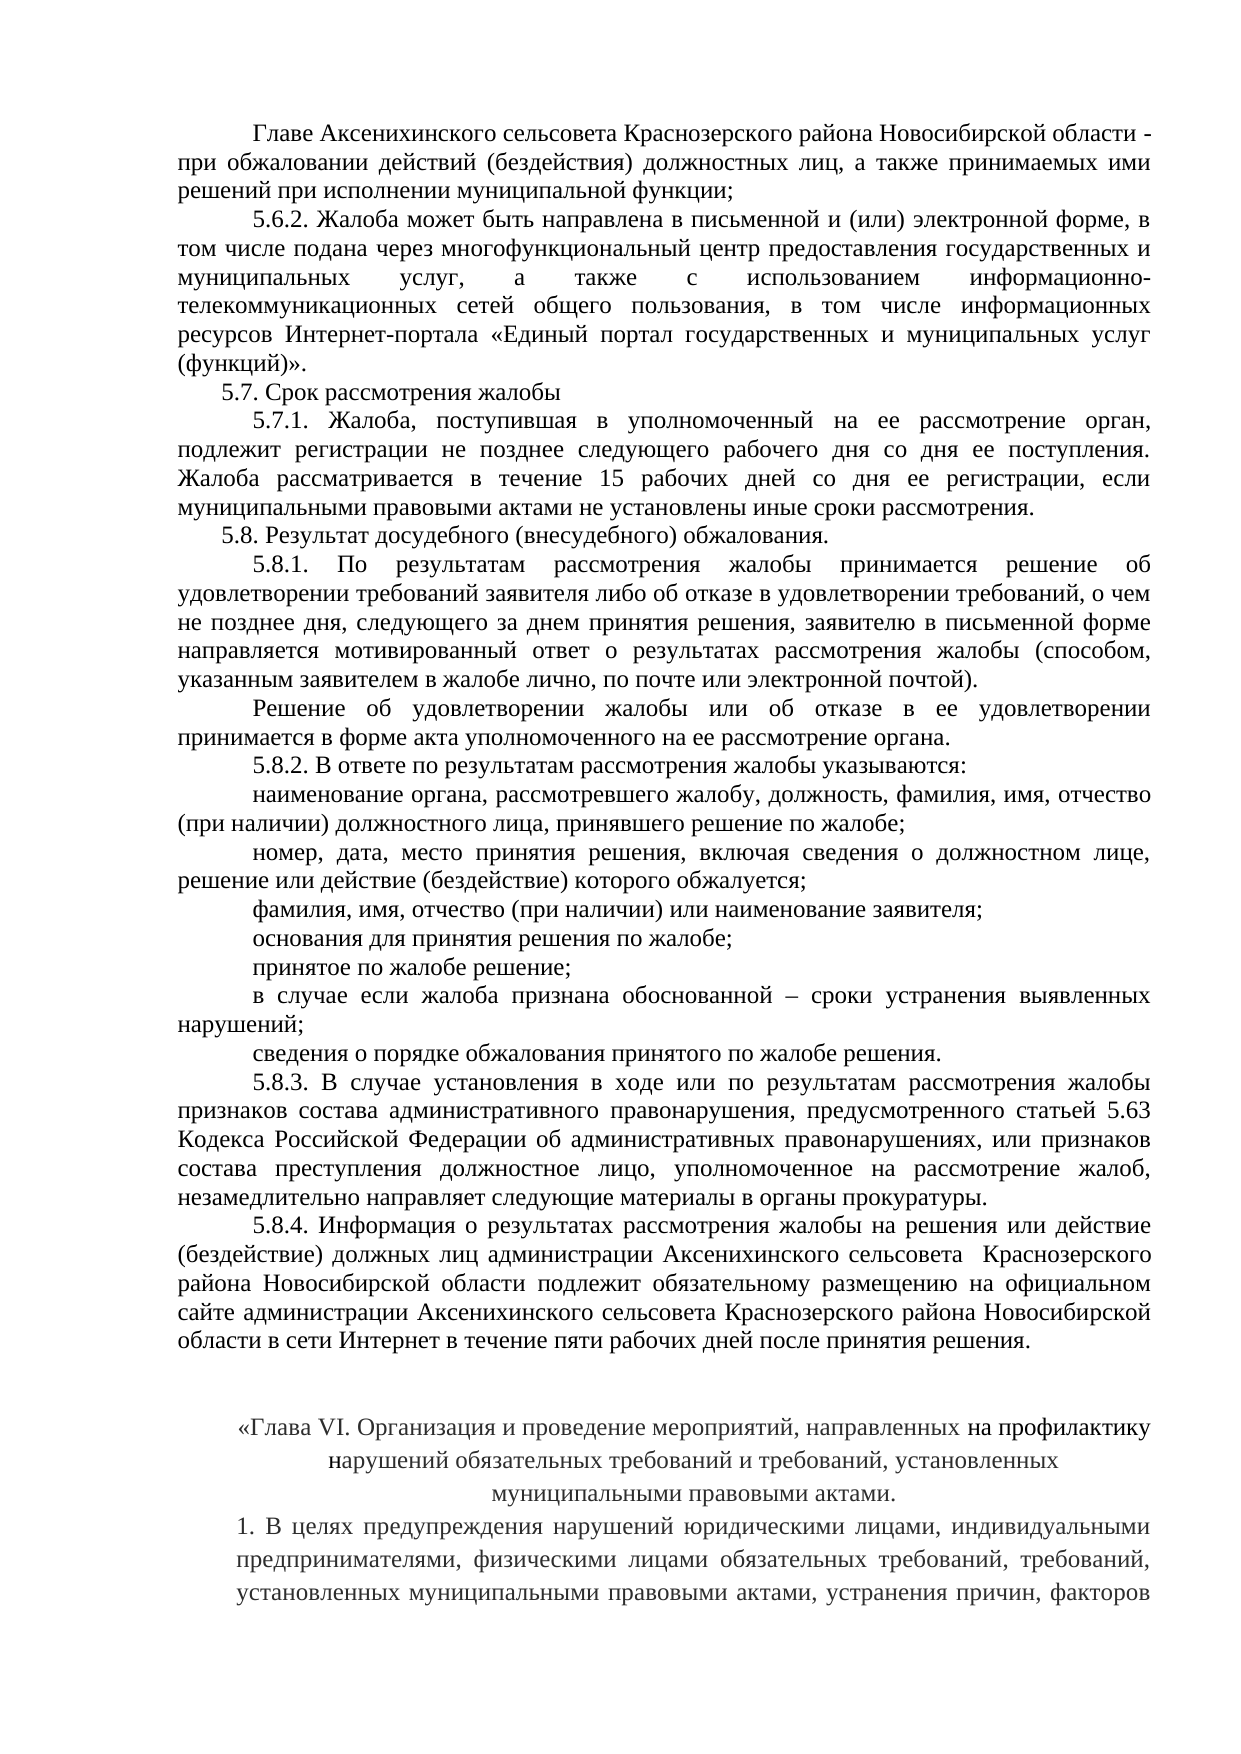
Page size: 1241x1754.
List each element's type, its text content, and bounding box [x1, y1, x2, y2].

text 5.8. Результат досудебного (внесудебного) обжалования. [177, 521, 1152, 549]
text основания для принятия решения по жалобе; [177, 923, 1152, 952]
text 5.8.3. В случае установления в ходе или по результатам рассмотрения жалобы признаков состава административного правонарушения, предусмотренного статьей 5.63 Кодекса Российской Федерации об административных правонарушениях, или признаков состава преступления должностное лицо, уполномоченное на рассмотрение жалоб, незамедлительно направляет следующие материалы в органы прокуратуры. [177, 1067, 1152, 1211]
text 5.8.2. В ответе по результатам рассмотрения жалобы указываются: [177, 751, 1152, 779]
text 5.6.2. Жалоба может быть направлена в письменной и (или) электронной форме, в том числе подана через многофункциональный центр предоставления государственных и муниципальных услуг, а также с использованием информационно-телекоммуникационных сетей общего пользования, в том числе информационных ресурсов Интернет-портала «Единый портал государственных и муниципальных услуг (функций)». [177, 204, 1152, 377]
text 5.7. Срок рассмотрения жалобы [177, 377, 1152, 406]
text 5.8.4. Информация о результатах рассмотрения жалобы на решения или действие (бездействие) должных лиц администрации Аксенихинского сельсовета Краснозерского района Новосибирской области подлежит обязательному размещению на официальном сайте администрации Аксенихинского сельсовета Краснозерского района Новосибирской области в сети Интернет в течение пяти рабочих дней после принятия решения. [177, 1211, 1152, 1354]
text в случае если жалоба признана обоснованной – сроки устранения выявленных нарушений; [177, 981, 1152, 1038]
text сведения о порядке обжалования принятого по жалобе решения. [177, 1038, 1152, 1067]
text наименование органа, рассмотревшего жалобу, должность, фамилия, имя, отчество (при наличии) должностного лица, принявшего решение по жалобе; [177, 779, 1152, 837]
text Главе Аксенихинского сельсовета Краснозерского района Новосибирской области - при обжаловании действий (бездействия) должностных лиц, а также принимаемых ими решений при исполнении муниципальной функции; [177, 118, 1152, 204]
text принятое по жалобе решение; [177, 952, 1152, 981]
text номер, дата, место принятия решения, включая сведения о должностном лице, решение или действие (бездействие) которого обжалуется; [177, 837, 1152, 894]
text 5.7.1. Жалоба, поступившая в уполномоченный на ее рассмотрение орган, подлежит регистрации не позднее следующего рабочего дня со дня ее поступления. Жалоба рассматривается в течение 15 рабочих дней со дня ее регистрации, если муниципальными правовыми актами не установлены иные сроки рассмотрения. [177, 406, 1152, 521]
text Решение об удовлетворении жалобы или об отказе в ее удовлетворении принимается в форме акта уполномоченного на ее рассмотрение органа. [177, 693, 1152, 751]
list «Глава VI. Организация и проведение мероприятий, направленных на профилактику нарушений обязательных требований и требований, установленных муниципальными правовыми актами. [236, 1412, 1152, 1507]
text фамилия, имя, отчество (при наличии) или наименование заявителя; [177, 894, 1152, 923]
text 5.8.1. По результатам рассмотрения жалобы принимается решение об удовлетворении требований заявителя либо об отказе в удовлетворении требований, о чем не позднее дня, следующего за днем принятия решения, заявителю в письменной форме направляется мотивированный ответ о результатах рассмотрения жалобы (способом, указанным заявителем в жалобе лично, по почте или электронной почтой). [177, 549, 1152, 693]
